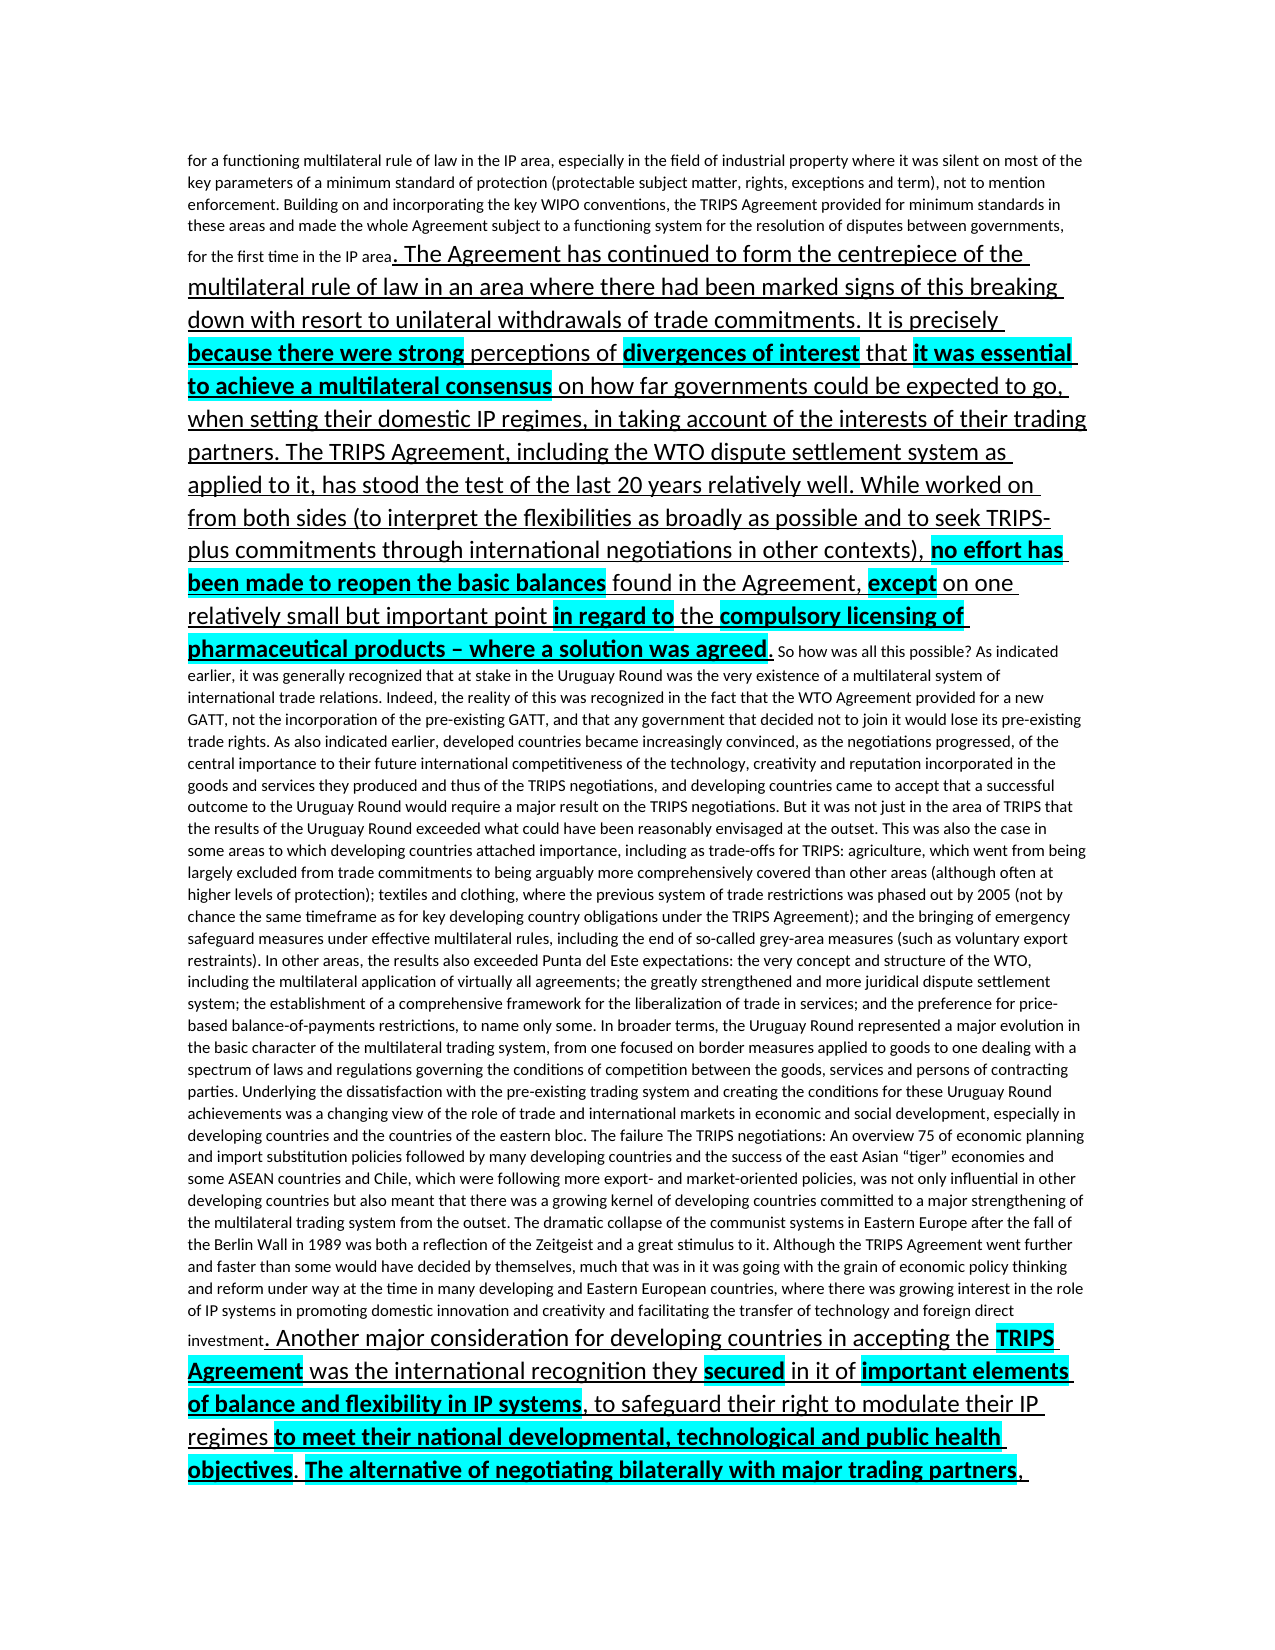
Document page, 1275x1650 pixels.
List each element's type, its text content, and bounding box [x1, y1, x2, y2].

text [187, 430, 1087, 1485]
